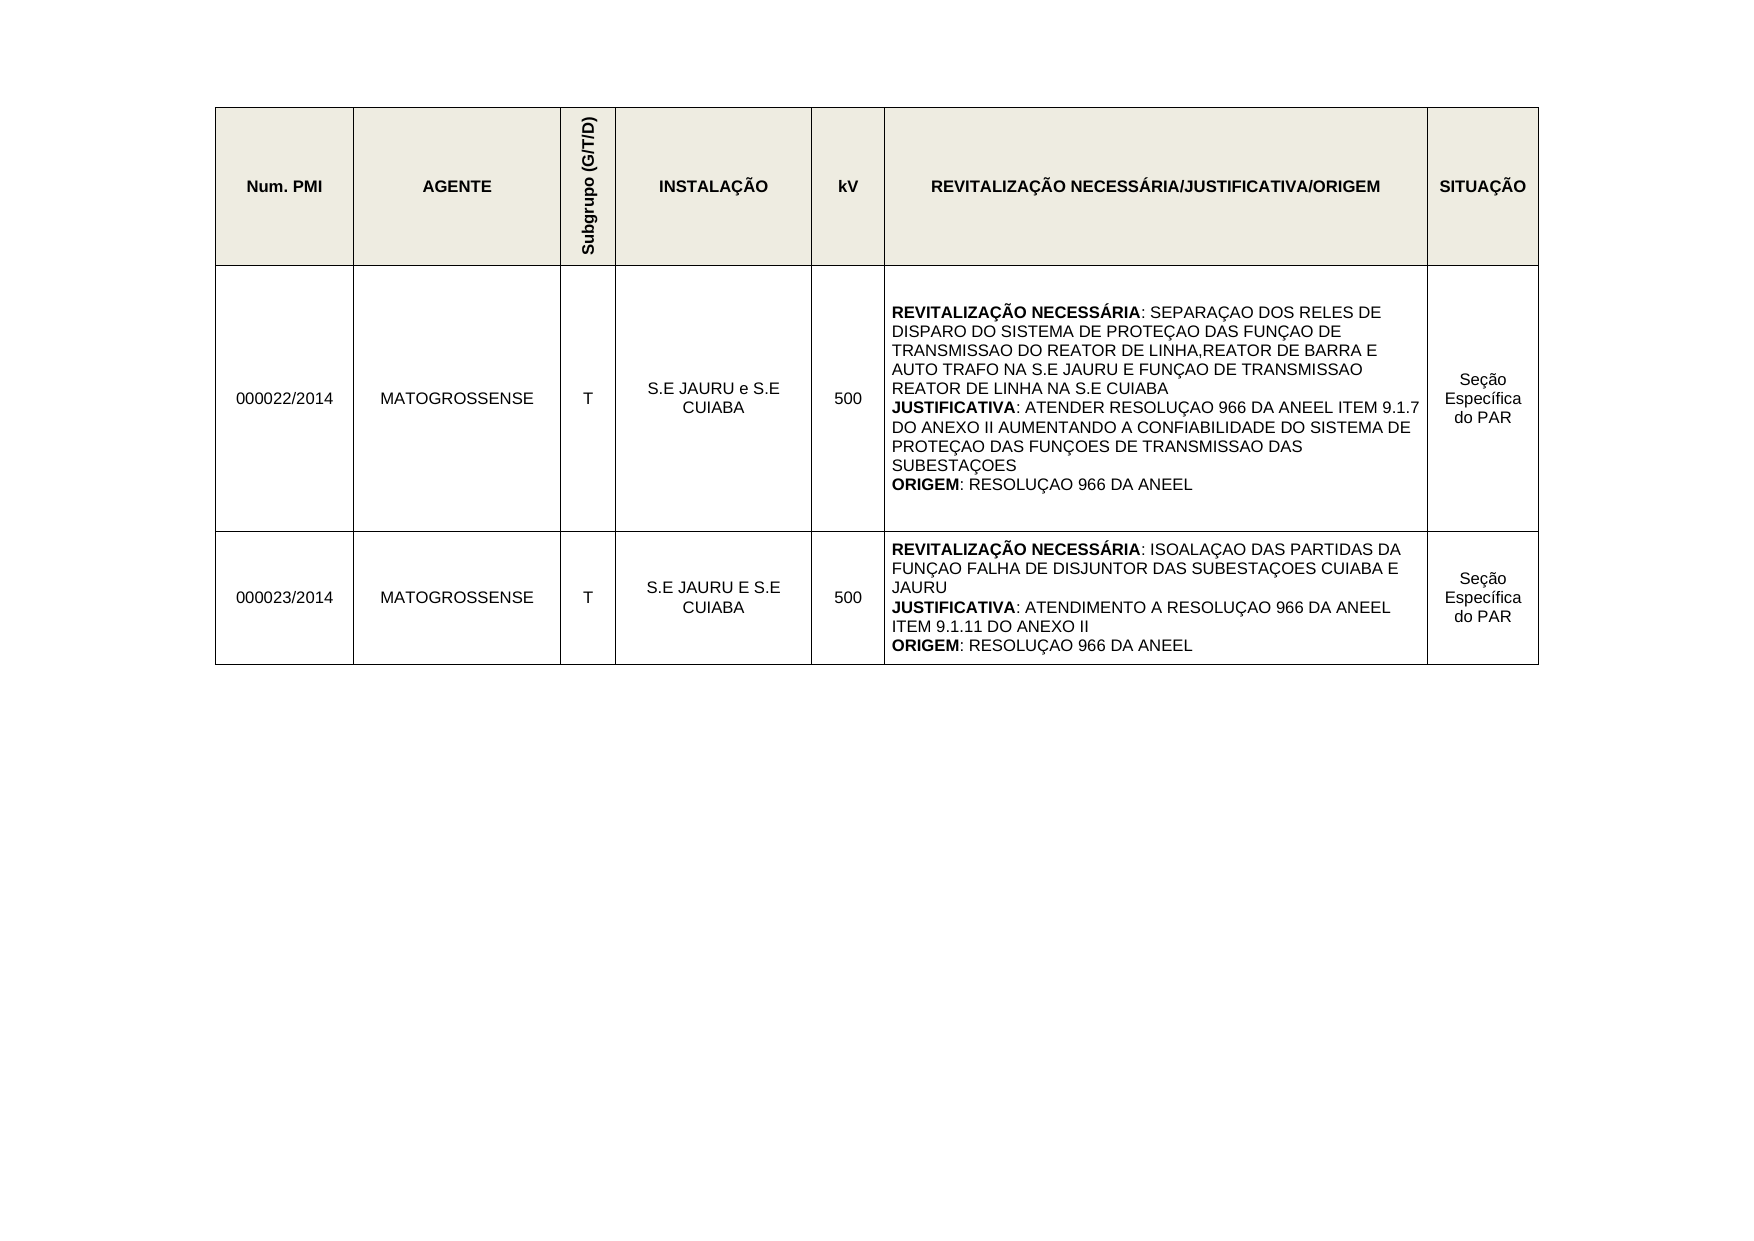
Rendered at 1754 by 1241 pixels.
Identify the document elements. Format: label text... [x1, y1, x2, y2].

table_header REVITALIZAÇÃO NECESSÁRIA/JUSTIFICATIVA/ORIGEM [885, 108, 1427, 265]
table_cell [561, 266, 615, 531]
table_header Num. PMI [216, 108, 353, 265]
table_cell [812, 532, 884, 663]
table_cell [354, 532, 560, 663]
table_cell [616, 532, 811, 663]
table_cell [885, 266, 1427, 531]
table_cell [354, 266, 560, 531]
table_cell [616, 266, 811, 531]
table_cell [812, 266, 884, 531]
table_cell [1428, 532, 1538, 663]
table_header Subgrupo (G/T/D) [561, 108, 615, 265]
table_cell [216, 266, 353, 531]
table_header SITUAÇÃO [1428, 108, 1538, 265]
table_header INSTALAÇÃO [616, 108, 811, 265]
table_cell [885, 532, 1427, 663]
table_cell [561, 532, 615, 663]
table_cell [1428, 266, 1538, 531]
table_header AGENTE [354, 108, 560, 265]
table_header kV [812, 108, 884, 265]
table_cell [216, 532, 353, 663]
